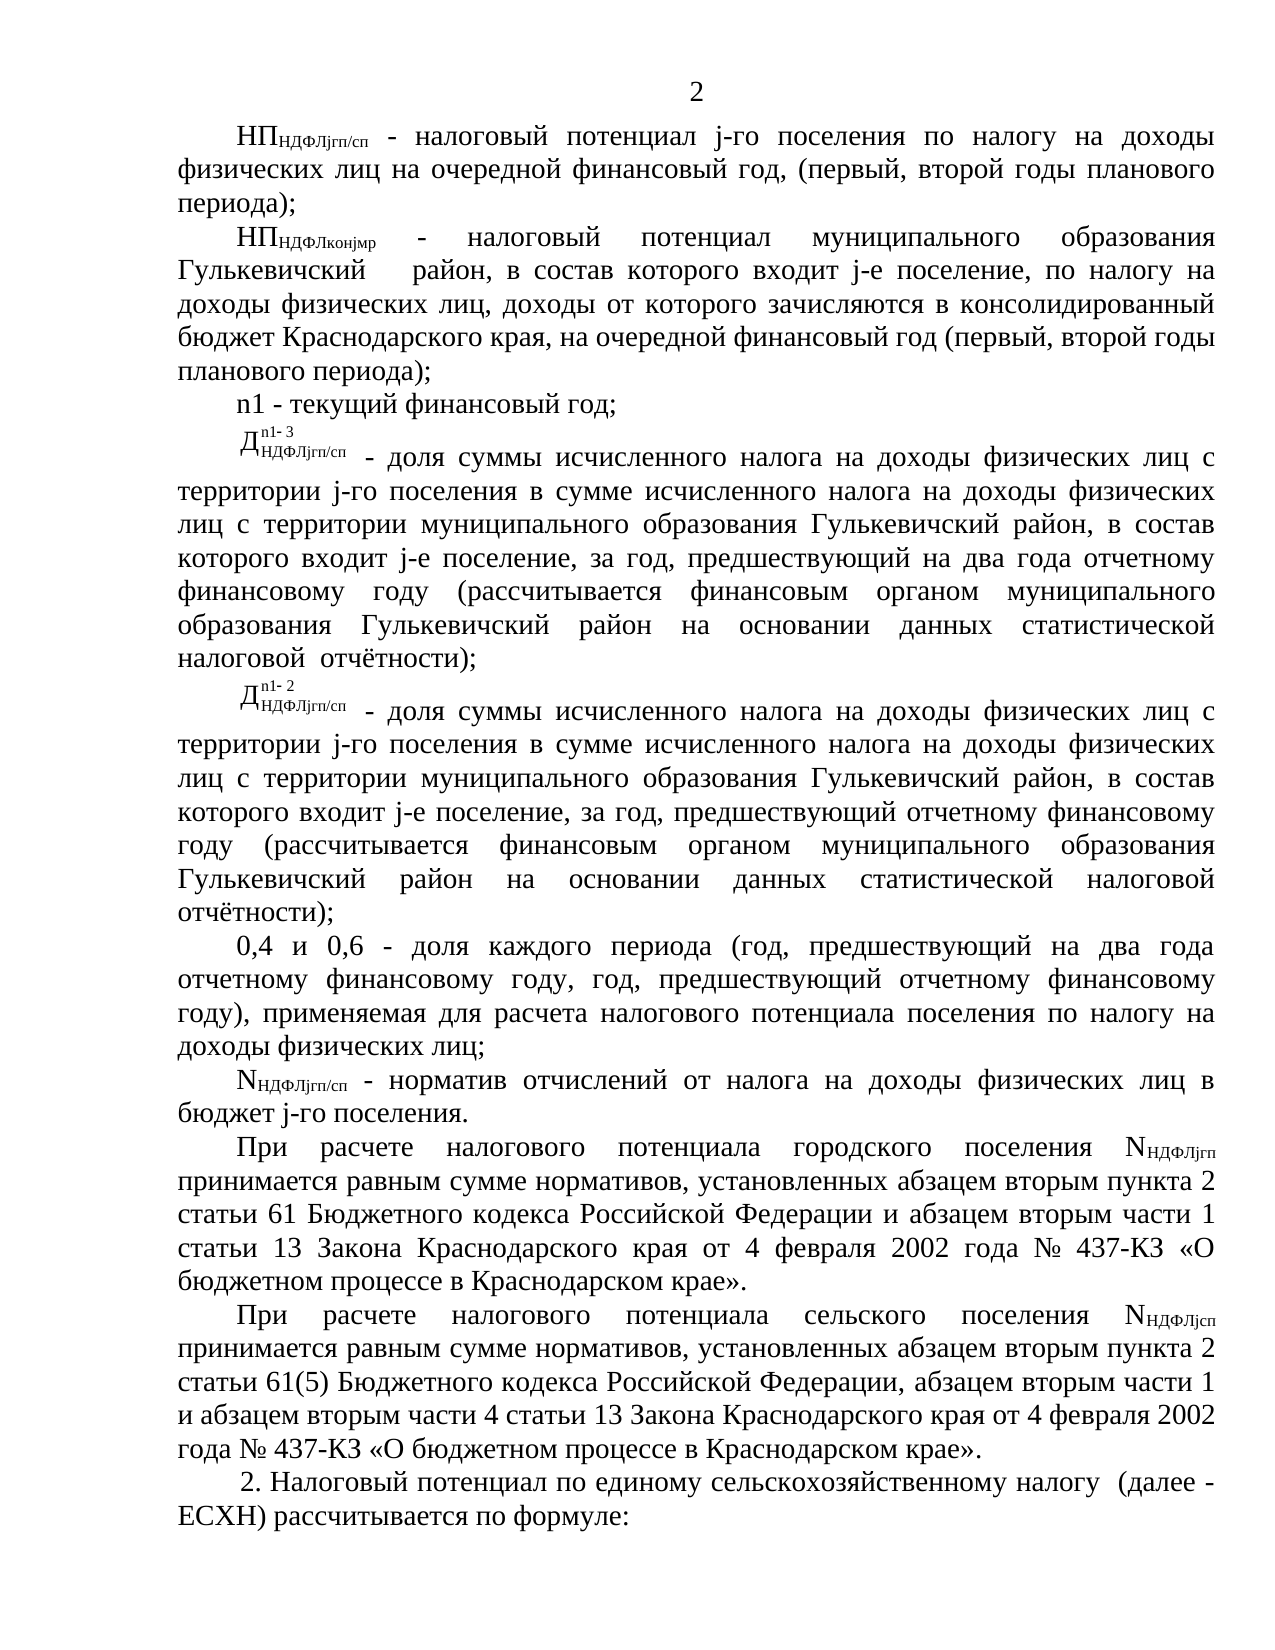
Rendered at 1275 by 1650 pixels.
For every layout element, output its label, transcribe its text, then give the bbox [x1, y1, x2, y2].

text При расчете налогового потенциала сельского поселения NНДФЛjсп принимается равным сумме нормативов, установленных абзацем вторым пункта 2 статьи 61(5) Бюджетного кодекса Российской Федерации, абзацем вторым части 1 и абзацем вторым части 4 статьи 13 Закона Краснодарского края от 4 февраля 2002 года № 437-КЗ «О бюджетном процессе в Краснодарском крае». [177, 1297, 1216, 1464]
text - доля суммы исчисленного налога на доходы физических лиц с территории j-го поселения в сумме исчисленного налога на доходы физических лиц с территории муниципального образования Гулькевичский район, в состав которого входит j-е поселение, за год, предшествующий отчетному финансовому году (рассчитывается финансовым органом муниципального образования Гулькевичский район на основании данных статистической налоговой отчётности); [177, 674, 1216, 928]
text НПНДФЛконjмр - налоговый потенциал муниципального образования Гулькевичский район, в состав которого входит j-е поселение, по налогу на доходы физических лиц, доходы от которого зачисляются в консолидированный бюджет Краснодарского края, на очередной финансовый год (первый, второй годы планового периода); [177, 219, 1216, 386]
text При расчете налогового потенциала городского поселения NНДФЛjгп принимается равным сумме нормативов, установленных абзацем вторым пункта 2 статьи 61 Бюджетного кодекса Российской Федерации и абзацем вторым части 1 статьи 13 Закона Краснодарского края от 4 февраля 2002 года № 437-КЗ «О бюджетном процессе в Краснодарском крае». [177, 1129, 1216, 1297]
text NНДФЛjгп/сп - норматив отчислений от налога на доходы физических лиц в бюджет j-го поселения. [177, 1062, 1216, 1129]
text НПНДФЛjгп/сп - налоговый потенциал j-го поселения по налогу на доходы физических лиц на очередной финансовый год, (первый, второй годы планового периода); [177, 118, 1216, 219]
text 0,4 и 0,6 - доля каждого периода (год, предшествующий на два года отчетному финансовому году, год, предшествующий отчетному финансовому году), применяемая для расчета налогового потенциала поселения по налогу на доходы физических лиц; [177, 928, 1216, 1062]
text 2. Налоговый потенциал по единому сельскохозяйственному налогу (далее - ЕСХН) рассчитывается по формуле: [177, 1464, 1216, 1532]
text n1 - текущий финансовый год; [177, 386, 1216, 420]
text - доля суммы исчисленного налога на доходы физических лиц с территории j-го поселения в сумме исчисленного налога на доходы физических лиц с территории муниципального образования Гулькевичский район, в состав которого входит j-е поселение, за год, предшествующий на два года отчетному финансовому году (рассчитывается финансовым органом муниципального образования Гулькевичский район на основании данных статистической налоговой отчётности); [177, 420, 1216, 674]
